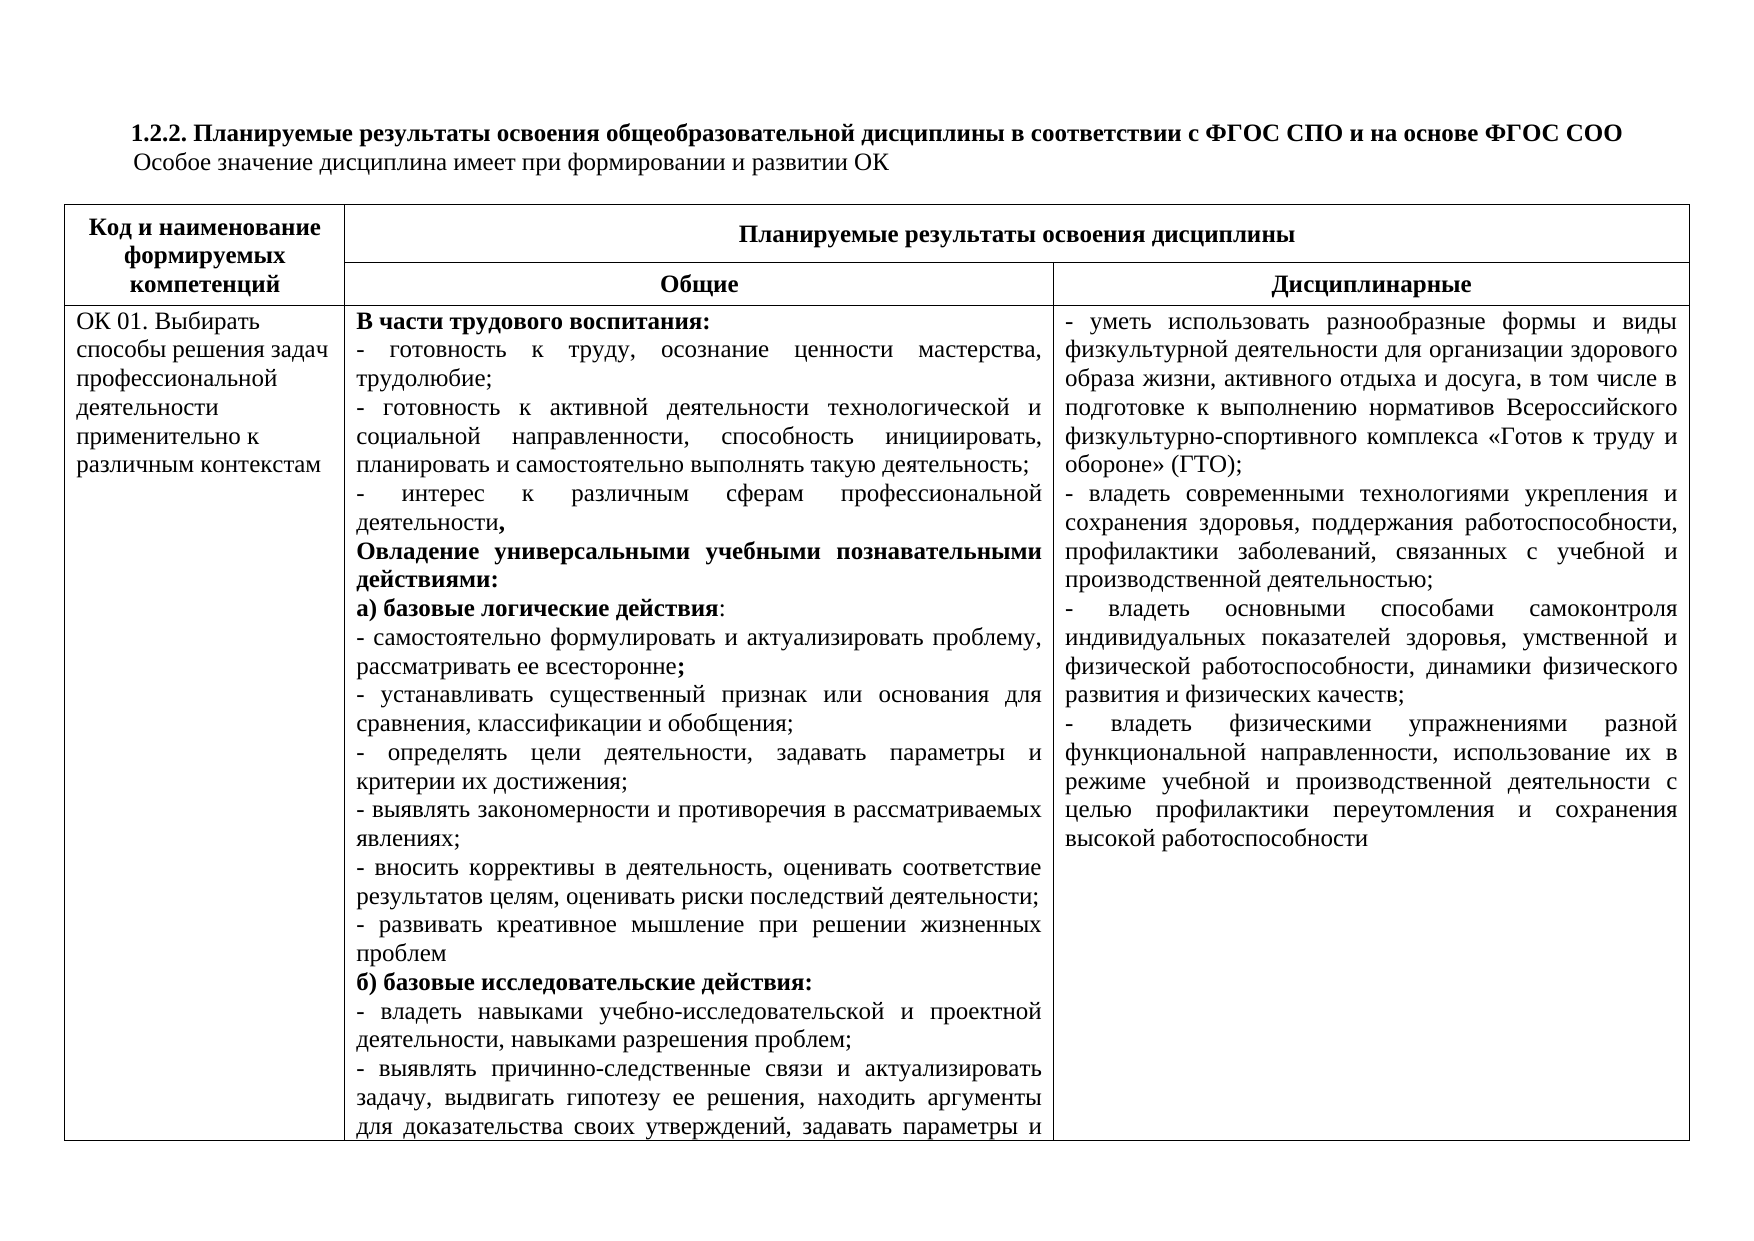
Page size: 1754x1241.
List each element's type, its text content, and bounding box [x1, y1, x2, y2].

table_cell Общие [345, 263, 1053, 305]
table_header Планируемые результаты освоения дисциплины [345, 205, 1689, 262]
table_header Код и наименование формируемых компетенций [65, 205, 344, 305]
text 1.2.2. Планируемые результаты освоения общеобразовательной дисциплины в соответствии с ФГОС СПО и на основе ФГОС СОО [89, 118, 1665, 147]
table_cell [345, 306, 1053, 1139]
table_cell Дисциплинарные [1054, 263, 1689, 305]
text Особое значение дисциплина имеет при формировании и развитии ОК [89, 147, 1665, 176]
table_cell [65, 306, 344, 1139]
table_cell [1054, 306, 1689, 1139]
